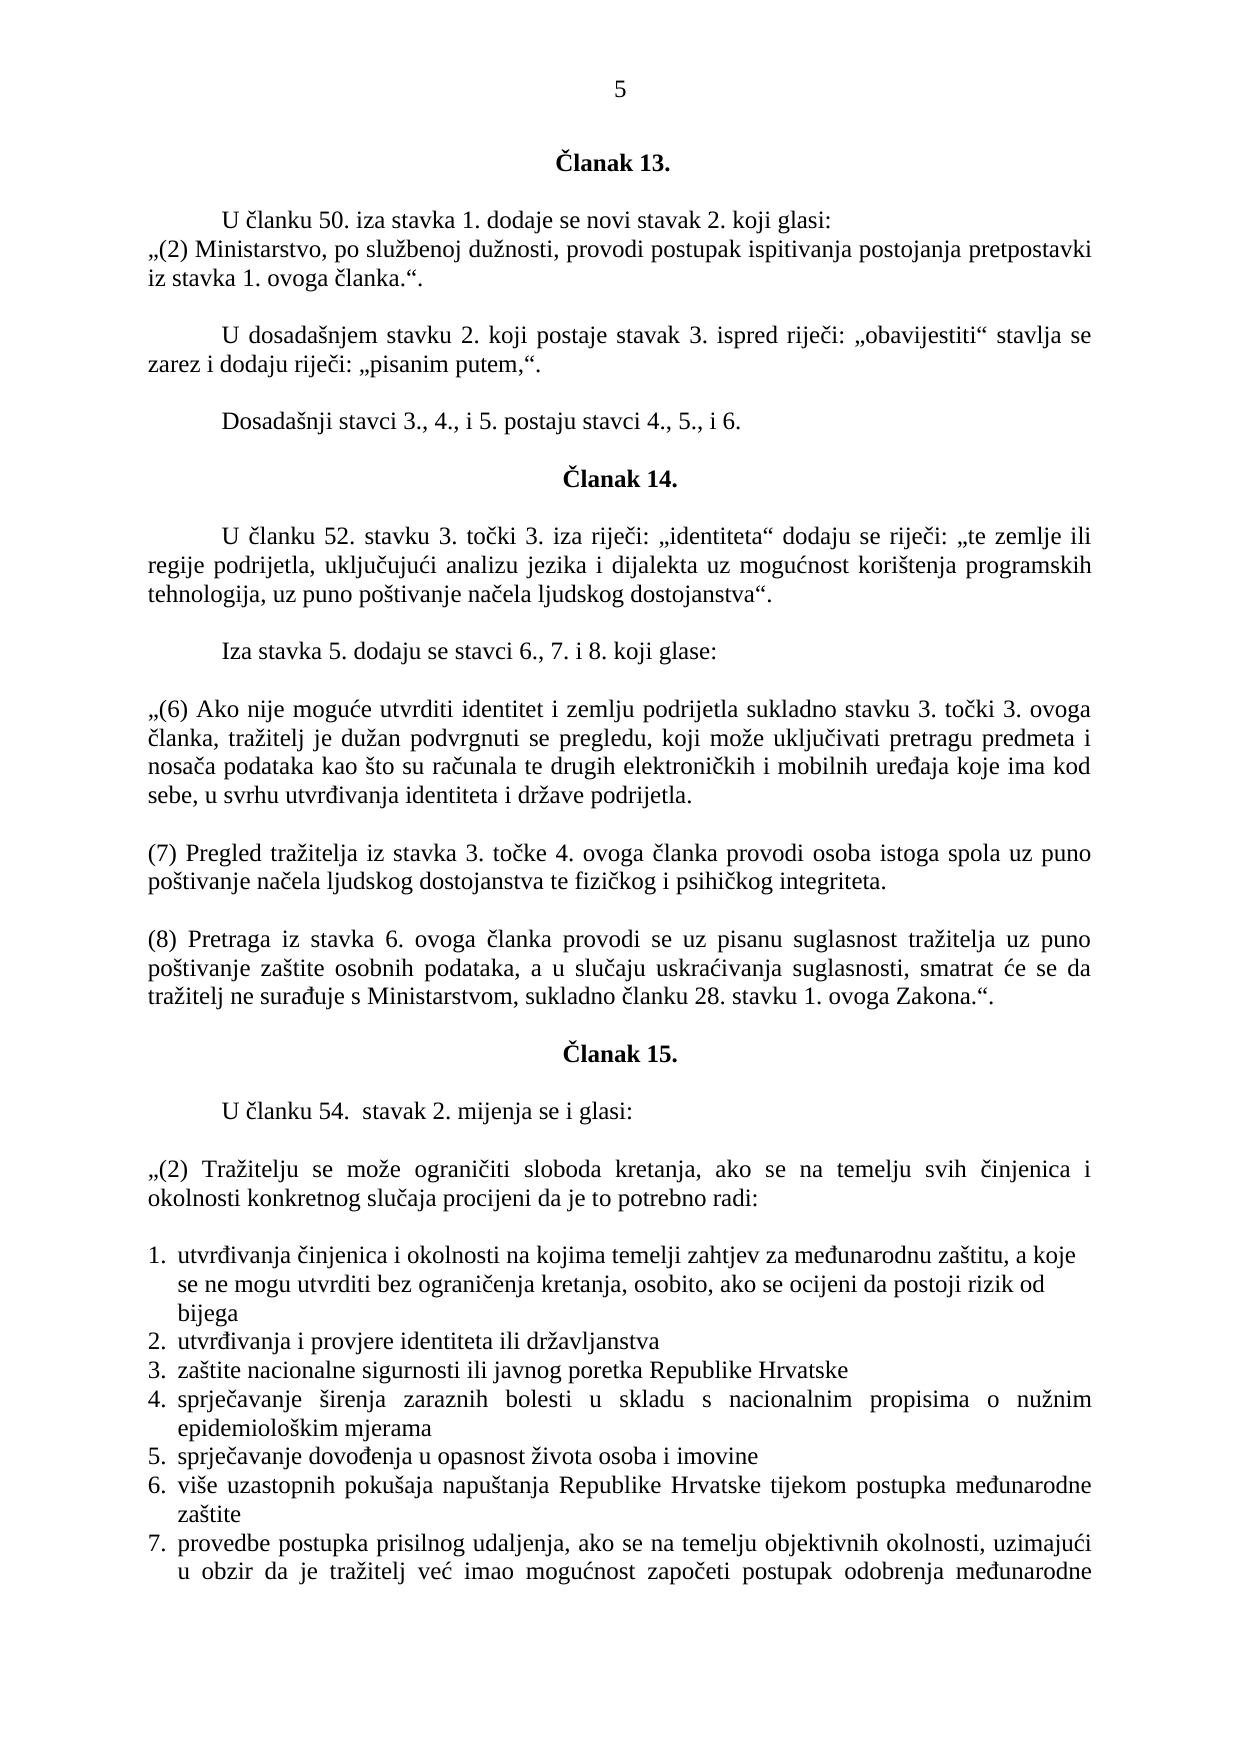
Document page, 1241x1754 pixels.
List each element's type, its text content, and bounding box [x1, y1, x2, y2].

text U dosadašnjem stavku 2. koji postaje stavak 3. ispred riječi: „obavijestiti“ stavlja se zarez i dodaju riječi: „pisanim putem,“. [148, 320, 1093, 378]
text Članak 14. [148, 464, 1093, 493]
text Iza stavka 5. dodaju se stavci 6., 7. i 8. koji glase: [148, 636, 1093, 665]
text (7) Pregled tražitelja iz stavka 3. točke 4. ovoga članka provodi osoba istoga spola uz puno poštivanje načela ljudskog dostojanstva te fizičkog i psihičkog integriteta. [148, 838, 1093, 895]
text „(2) Ministarstvo, po službenoj dužnosti, provodi postupak ispitivanja postojanja pretpostavki iz stavka 1. ovoga članka.“. [148, 234, 1093, 291]
text „(2) Tražitelju se može ograničiti sloboda kretanja, ako se na temelju svih činjenica i okolnosti konkretnog slučaja procijeni da je to potrebno radi: [148, 1154, 1093, 1211]
text 1. utvrđivanja činjenica i okolnosti na kojima temelji zahtjev za međunarodnu zaštitu, a koje se ne mogu utvrditi bez ograničenja kretanja, osobito, ako se ocijeni da postoji rizik od bijega [148, 1240, 1093, 1326]
text (8) Pretraga iz stavka 6. ovoga članka provodi se uz pisanu suglasnost tražitelja uz puno poštivanje zaštite osobnih podataka, a u slučaju uskraćivanja suglasnosti, smatrat će se da tražitelj ne surađuje s Ministarstvom, sukladno članku 28. stavku 1. ovoga Zakona.“. [148, 924, 1093, 1010]
text Članak 13. [133, 148, 1093, 176]
text 4. sprječavanje širenja zaraznih bolesti u skladu s nacionalnim propisima o nužnim epidemiološkim mjerama [148, 1384, 1093, 1441]
text 6. više uzastopnih pokušaja napuštanja Republike Hrvatske tijekom postupka međunarodne zaštite [148, 1470, 1093, 1528]
text 2. utvrđivanja i provjere identiteta ili državljanstva [148, 1326, 1093, 1355]
text 5. sprječavanje dovođenja u opasnost života osoba i imovine [148, 1441, 1093, 1470]
text U članku 52. stavku 3. točki 3. iza riječi: „identiteta“ dodaju se riječi: „te zemlje ili regije podrijetla, uključujući analizu jezika i dijalekta uz mogućnost korištenja programskih tehnologija, uz puno poštivanje načela ljudskog dostojanstva“. [148, 521, 1093, 608]
text Dosadašnji stavci 3., 4., i 5. postaju stavci 4., 5., i 6. [148, 406, 1093, 435]
text „(6) Ako nije moguće utvrditi identitet i zemlju podrijetla sukladno stavku 3. točki 3. ovoga članka, tražitelj je dužan podvrgnuti se pregledu, koji može uključivati pretragu predmeta i nosača podataka kao što su računala te drugih elektroničkih i mobilnih uređaja koje ima kod sebe, u svrhu utvrđivanja identiteta i države podrijetla. [148, 694, 1093, 809]
text Članak 15. [148, 1039, 1093, 1068]
text U članku 54. stavak 2. mijenja se i glasi: [148, 1096, 1093, 1125]
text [148, 1528, 1093, 1585]
text U članku 50. iza stavka 1. dodaje se novi stavak 2. koji glasi: [148, 205, 1093, 234]
text 3. zaštite nacionalne sigurnosti ili javnog poretka Republike Hrvatske [148, 1355, 1093, 1384]
